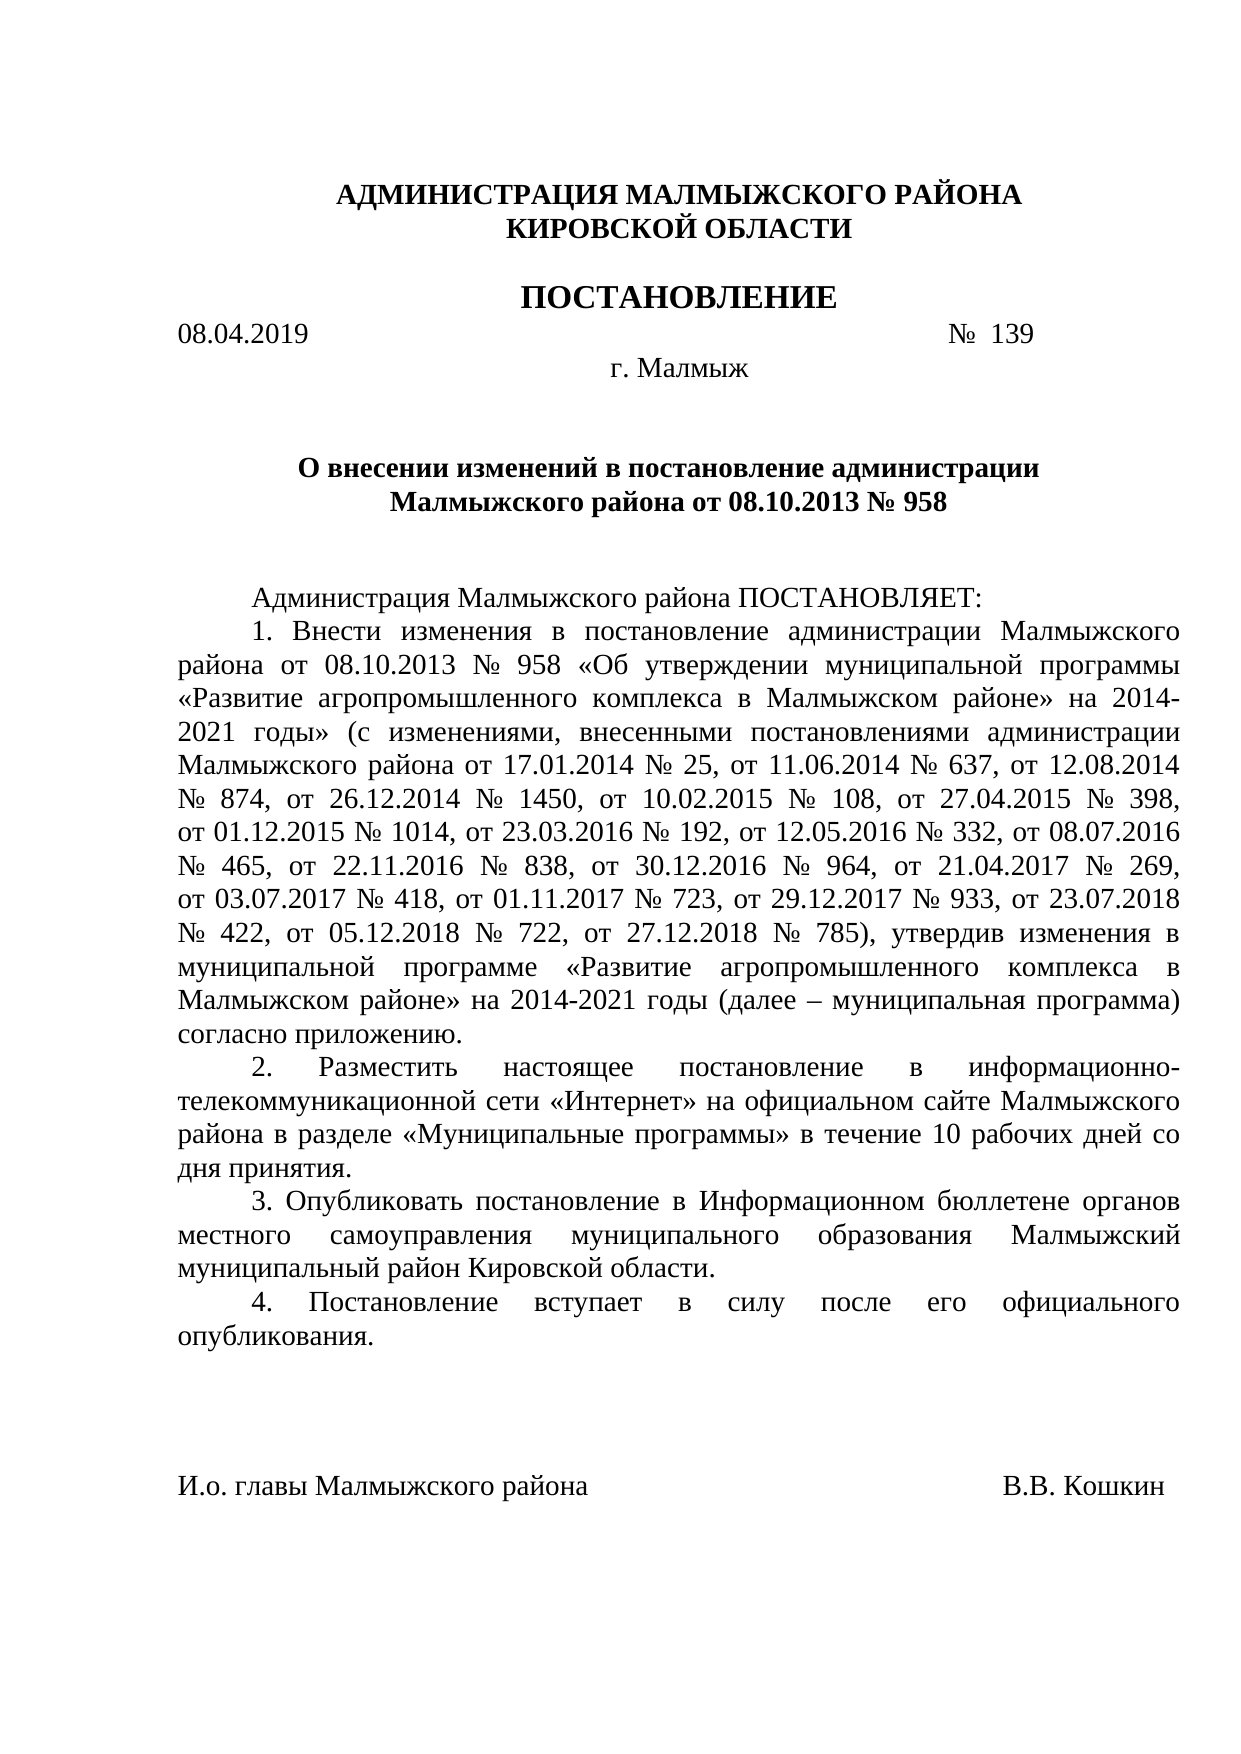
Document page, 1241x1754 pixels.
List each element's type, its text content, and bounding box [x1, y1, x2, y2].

text ПОСТАНОВЛЕНИЕ [177, 278, 1181, 316]
title АДМИНИСТРАЦИЯ МАЛМЫЖСКОГО РАЙОНА [177, 177, 1181, 211]
text 2. Разместить настоящее постановление в информационно-телекоммуникационной сети «Интернет» на официальном сайте Малмыжского района в разделе «Муниципальные программы» в течение 10 рабочих дней со дня принятия. [177, 1049, 1181, 1183]
table_header О внесении изменений в постановление администрации Малмыжского района от 08.10.2013 № 958 [166, 450, 1171, 580]
text г. Малмыж [177, 350, 1181, 383]
text КИРОВСКОЙ ОБЛАСТИ [177, 211, 1181, 244]
text 08.04.2019 № 139 [177, 316, 1181, 350]
text 4. Постановление вступает в силу после его официального опубликования. [177, 1284, 1181, 1351]
text Администрация Малмыжского района ПОСТАНОВЛЯЕТ: [177, 580, 1181, 613]
text 3. Опубликовать постановление в Информационном бюллетене органов местного самоуправления муниципального образования Малмыжский муниципальный район Кировской области. [177, 1183, 1181, 1284]
text И.о. главы Малмыжского района В.В. Кошкин [177, 1468, 1181, 1502]
text 1. Внести изменения в постановление администрации Малмыжского района от 08.10.2013 № 958 «Об утверждении муниципальной программы «Развитие агропромышленного комплекса в Малмыжском районе» на 2014-2021 годы» (с изменениями, внесенными постановлениями администрации Малмыжского района от 17.01.2014 № 25, от 11.06.2014 № 637, от 12.08.2014 № 874, от 26.12.2014 № 1450, от 10.02.2015 № 108, от 27.04.2015 № 398, от 01.12.2015 № 1014, от 23.03.2016 № 192, от 12.05.2016 № 332, от 08.07.2016 № 465, от 22.11.2016 № 838, от 30.12.2016 № 964, от 21.04.2017 № 269, от 03.07.2017 № 418, от 01.11.2017 № 723, от 29.12.2017 № 933, от 23.07.2018 № 422, от 05.12.2018 № 722, от 27.12.2018 № 785), утвердив изменения в муниципальной программе «Развитие агропромышленного комплекса в Малмыжском районе» на 2014-2021 годы (далее – муниципальная программа) согласно приложению. [177, 613, 1181, 1049]
